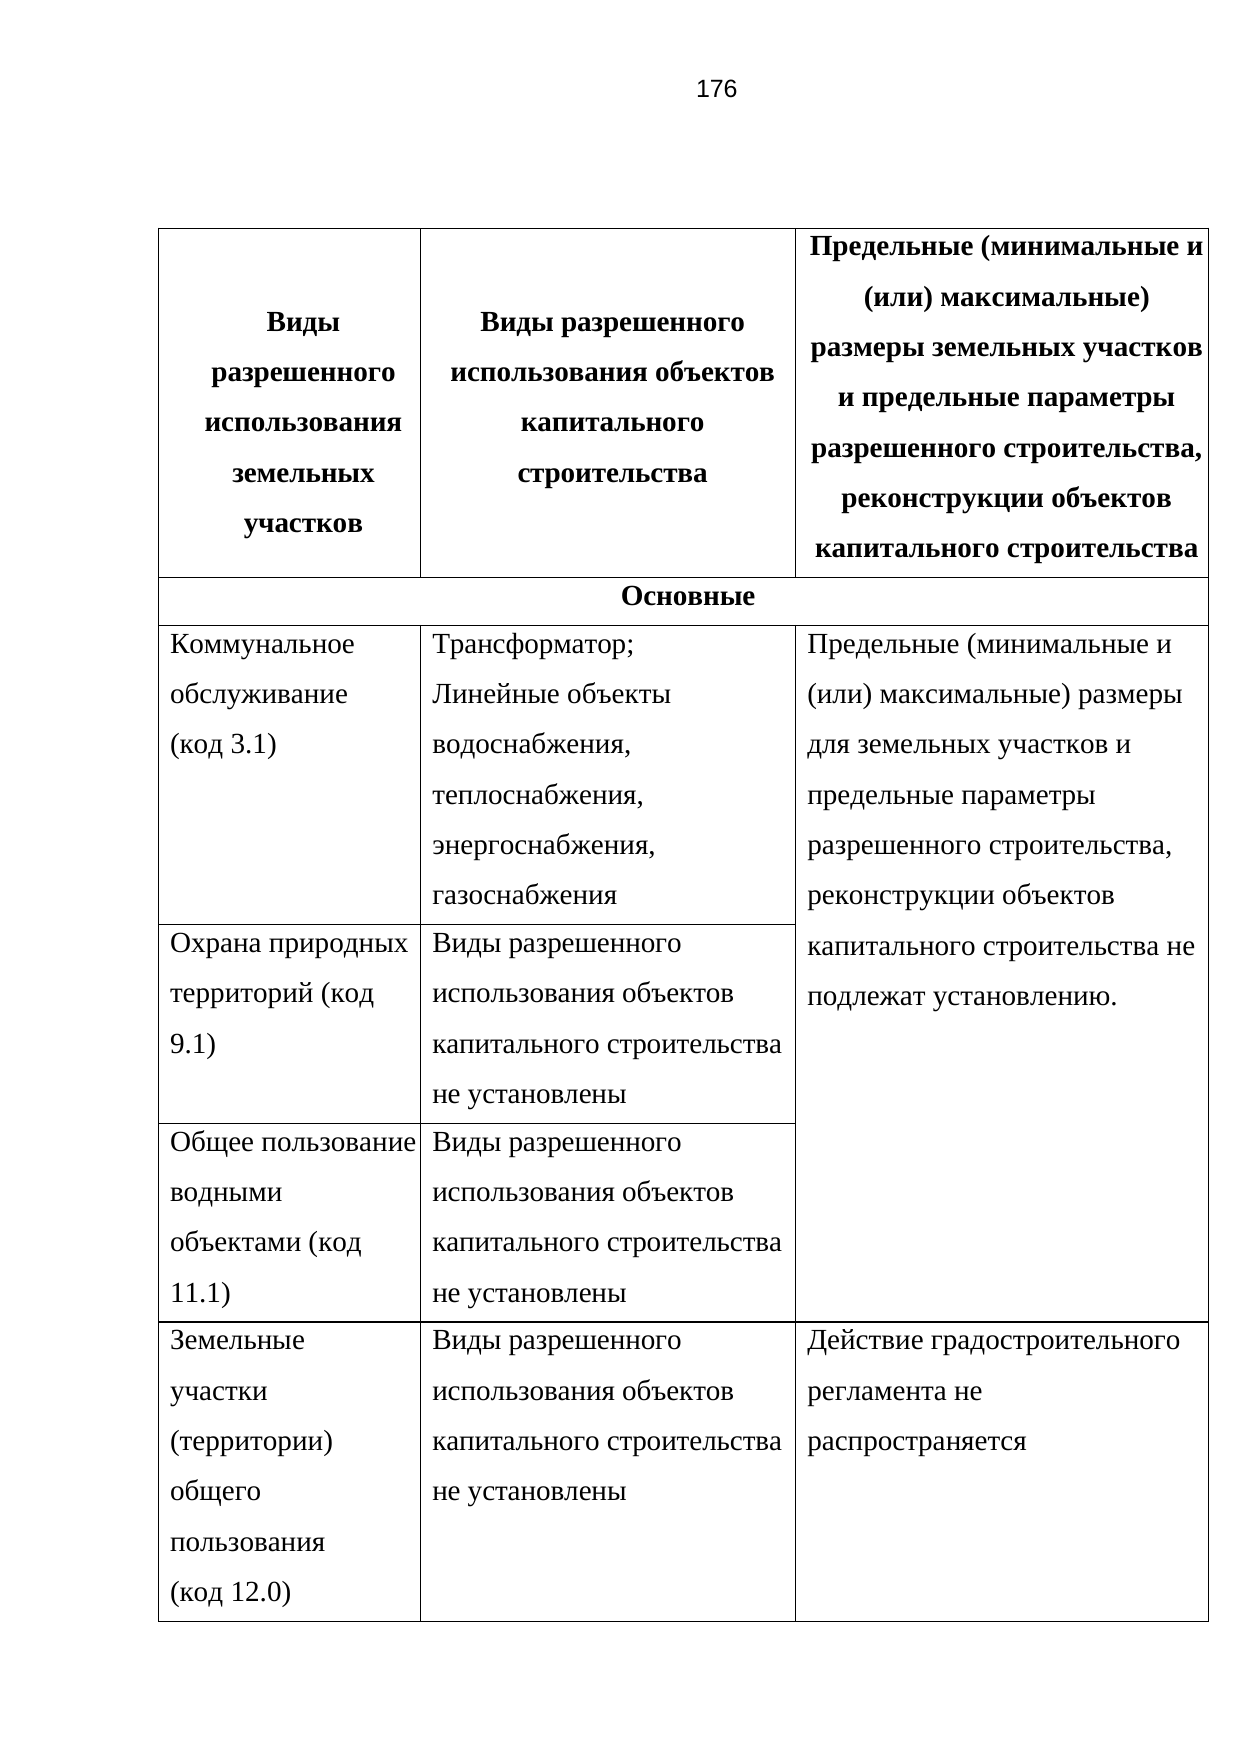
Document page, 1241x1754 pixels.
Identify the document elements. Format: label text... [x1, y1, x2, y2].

table_cell Земельные участки (территории) общего пользования (код 12.0) [159, 1323, 420, 1621]
table_cell Предельные (минимальные и (или) максимальные) размеры для земельных участков и предельные параметры разрешенного строительства, реконструкции объектов капитального строительства не подлежат установлению. [796, 626, 1208, 1321]
table_cell Трансформатор; Линейные объекты водоснабжения, теплоснабжения, энергоснабжения, газоснабжения [421, 626, 795, 924]
table_header Предельные (минимальные и (или) максимальные) размеры земельных участков и предельные параметры разрешенного строительства, реконструкции объектов капитального строительства [796, 229, 1208, 577]
table_cell Виды разрешенного использования объектов капитального строительства не установлены [421, 1124, 795, 1321]
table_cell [421, 1323, 795, 1621]
table_cell Виды разрешенного использования объектов капитального строительства не установлены [421, 925, 795, 1123]
table_header Виды разрешенного использования земельных участков [159, 229, 420, 577]
table_header Виды разрешенного использования объектов капитального строительства [421, 229, 795, 577]
table_cell Общее пользование водными объектами (код 11.1) [159, 1124, 420, 1321]
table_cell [796, 1323, 1208, 1621]
table_cell Коммунальное обслуживание (код 3.1) [159, 626, 420, 924]
table_cell Основные [159, 578, 1208, 625]
table_cell Охрана природных территорий (код 9.1) [159, 925, 420, 1123]
